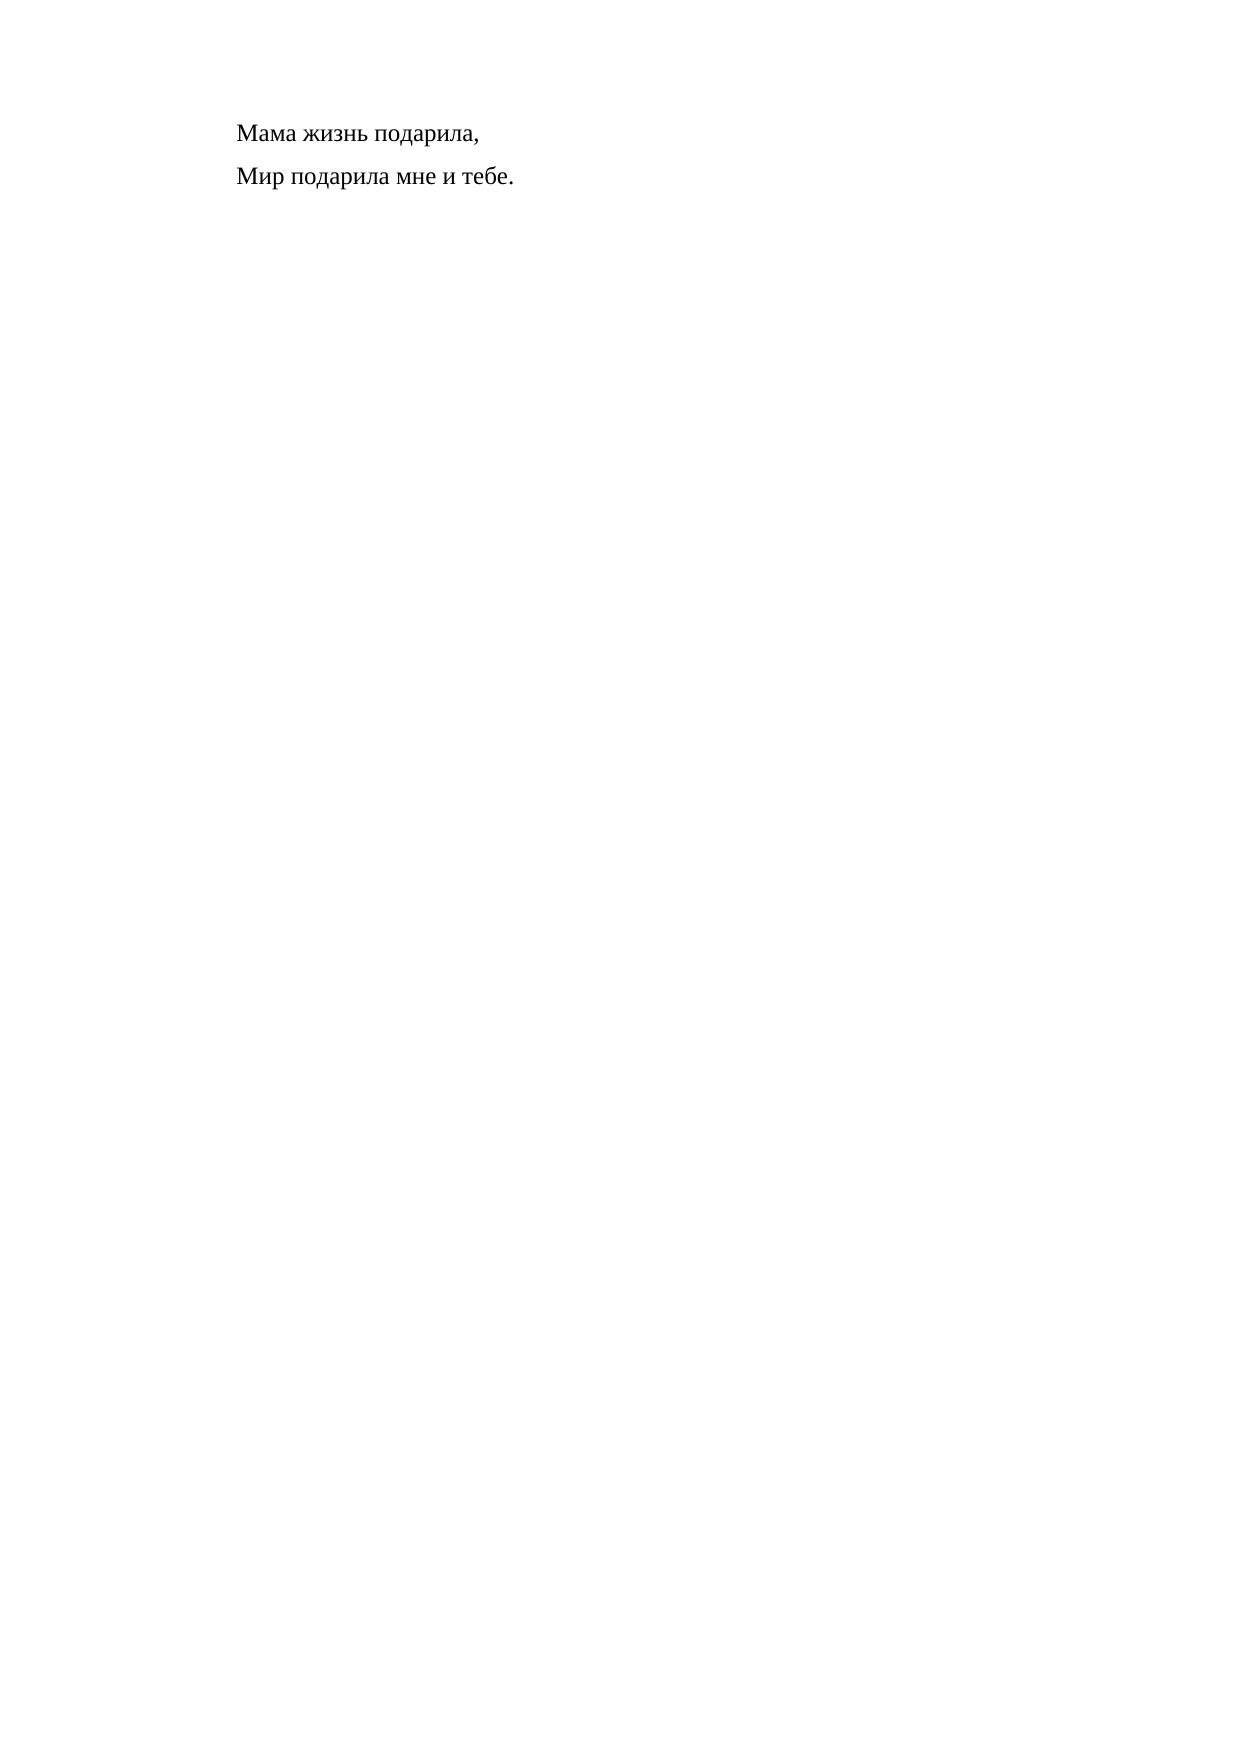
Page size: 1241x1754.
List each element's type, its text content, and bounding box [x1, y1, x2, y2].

text Мир подарила мне и тебе. [177, 161, 1152, 190]
text Мама жизнь подарила, [177, 118, 1152, 147]
